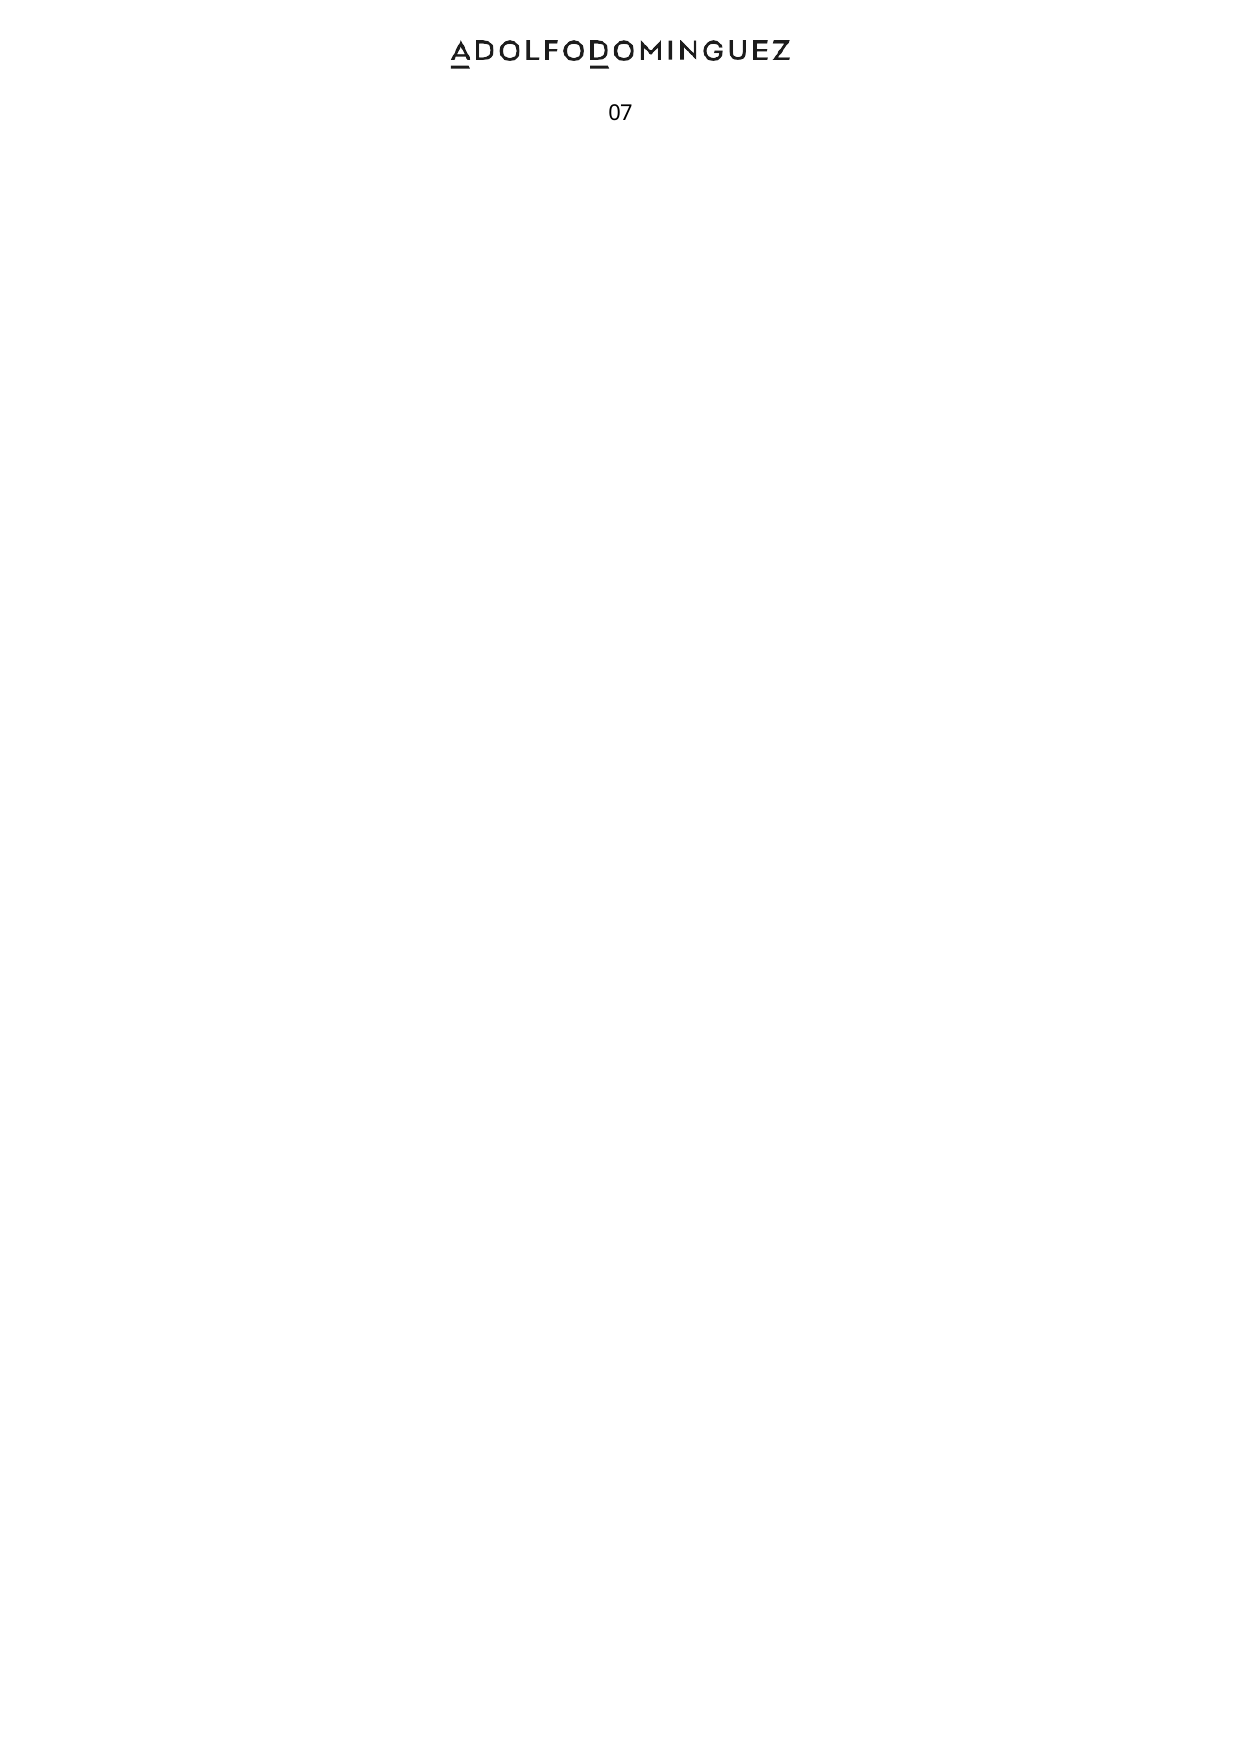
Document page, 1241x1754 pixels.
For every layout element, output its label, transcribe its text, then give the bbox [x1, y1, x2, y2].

picture [703, 40, 723, 61]
picture [613, 40, 634, 61]
picture [590, 40, 608, 60]
picture [772, 40, 790, 60]
picture [450, 40, 471, 60]
text 07 [22, 96, 1219, 126]
picture [563, 40, 584, 61]
picture [753, 40, 768, 60]
picture [476, 40, 494, 60]
picture [640, 40, 661, 60]
picture [680, 40, 697, 60]
picture [499, 40, 520, 61]
picture [729, 40, 746, 60]
picture [545, 40, 558, 60]
picture [526, 40, 540, 60]
